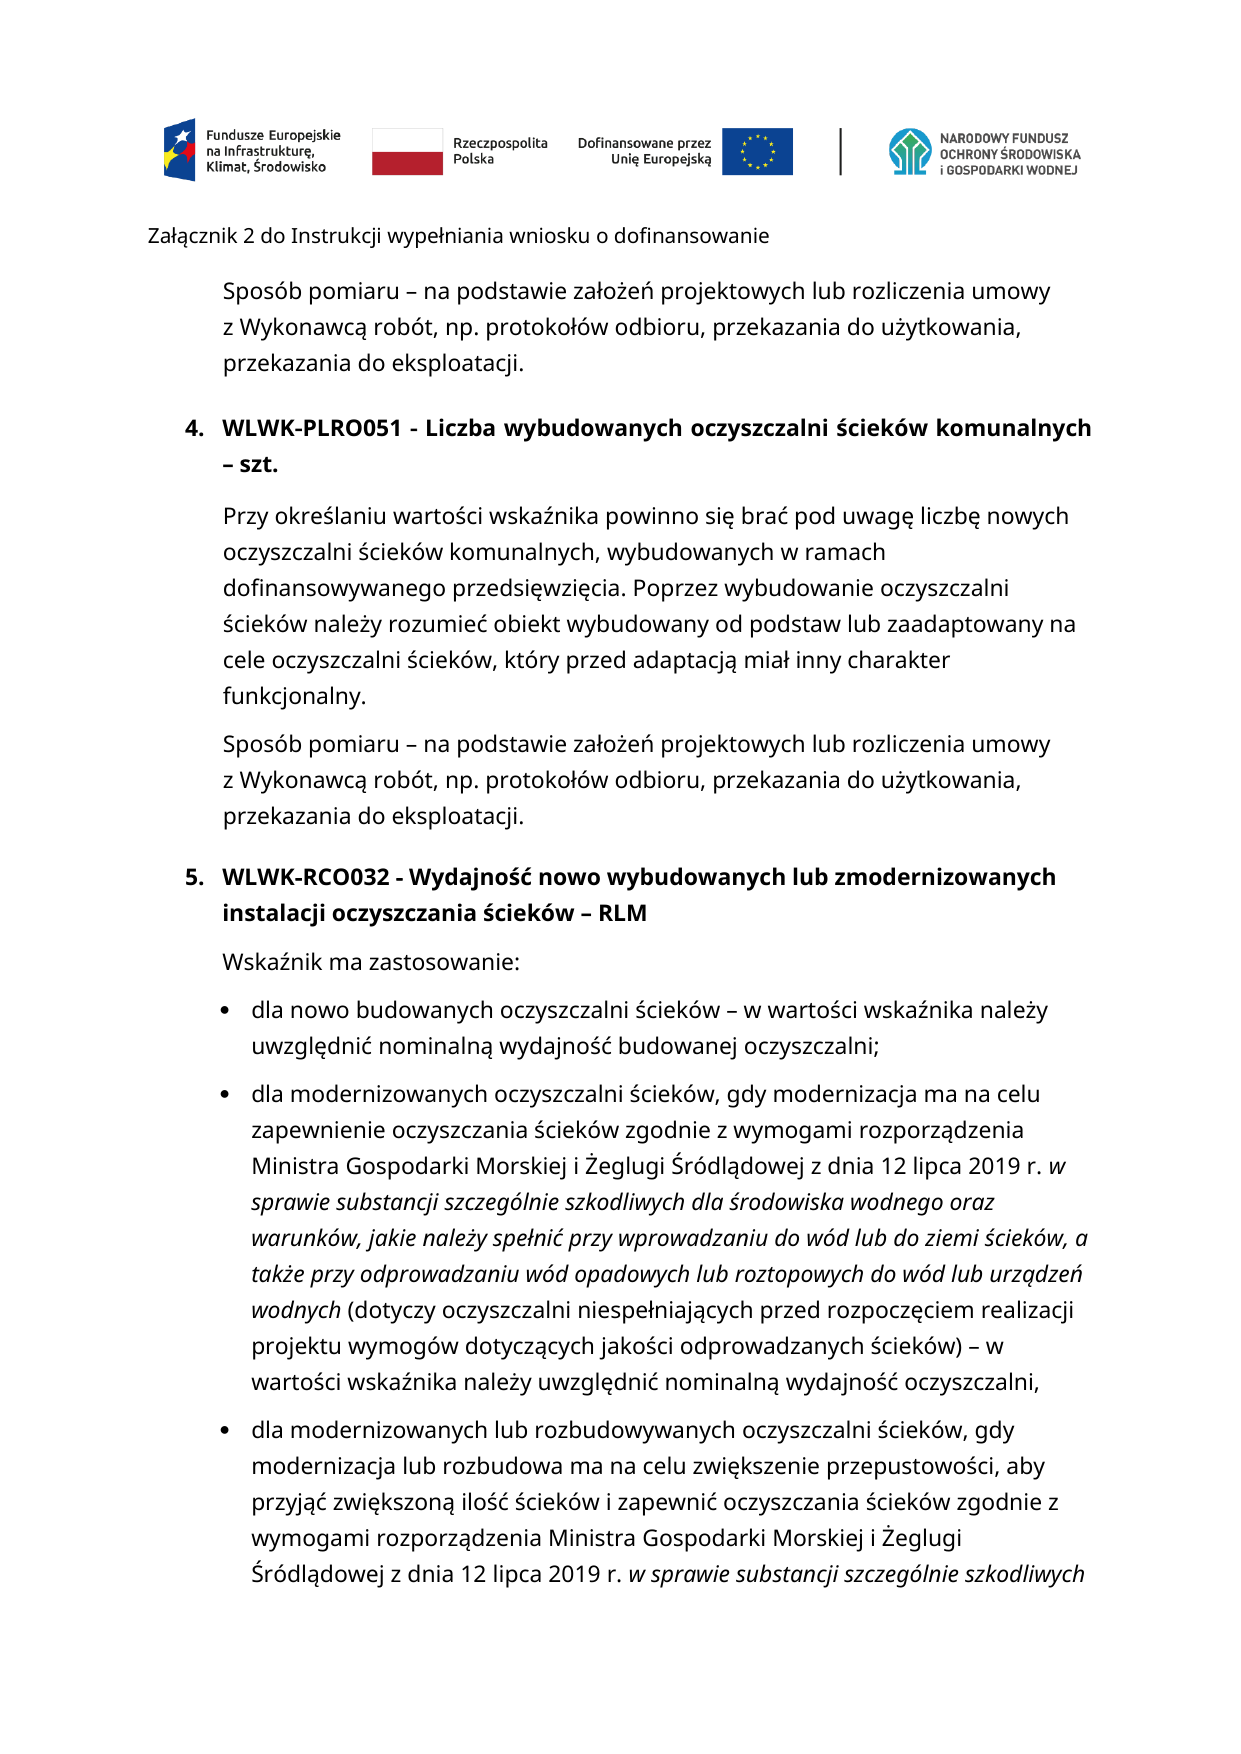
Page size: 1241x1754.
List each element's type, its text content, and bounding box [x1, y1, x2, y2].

list WLWK‐RCO032 ‐ Wydajność nowo wybudowanych lub zmodernizowanych instalacji oczyszczania ścieków – RLM [185, 861, 1093, 928]
list Przy określaniu wartości wskaźnika powinno się brać pod uwagę liczbę nowych oczyszczalni ścieków komunalnych, wybudowanych w ramach dofinansowywanego przedsięwzięcia. Poprzez wybudowanie oczyszczalni ścieków należy rozumieć obiekt wybudowany od podstaw lub zaadaptowany na cele oczyszczalni ścieków, który przed adaptacją miał inny charakter funkcjonalny. [223, 500, 1093, 711]
list dla modernizowanych oczyszczalni ścieków, gdy modernizacja ma na celu zapewnienie oczyszczania ścieków zgodnie z wymogami rozporządzenia Ministra Gospodarki Morskiej i Żeglugi Śródlądowej z dnia 12 lipca 2019 r. w sprawie substancji szczególnie szkodliwych dla środowiska wodnego oraz warunków, jakie należy spełnić przy wprowadzaniu do wód lub do ziemi ścieków, a także przy odprowadzaniu wód opadowych lub roztopowych do wód lub urządzeń wodnych (dotyczy oczyszczalni niespełniających przed rozpoczęciem realizacji projektu wymogów dotyczących jakości odprowadzanych ścieków) – w wartości wskaźnika należy uwzględnić nominalną wydajność oczyszczalni, [221, 1078, 1093, 1397]
list Sposób pomiaru – na podstawie założeń projektowych lub rozliczenia umowy z Wykonawcą robót, np. protokołów odbioru, przekazania do użytkowania, przekazania do eksploatacji. [223, 728, 1093, 831]
list dla nowo budowanych oczyszczalni ścieków – w wartości wskaźnika należy uwzględnić nominalną wydajność budowanej oczyszczalni; [221, 994, 1093, 1061]
list Sposób pomiaru – na podstawie założeń projektowych lub rozliczenia umowy z Wykonawcą robót, np. protokołów odbioru, przekazania do użytkowania, przekazania do eksploatacji. [223, 274, 1093, 378]
list Wskaźnik ma zastosowanie: [222, 945, 1093, 977]
list WLWK‐PLRO051 ‐ Liczba wybudowanych oczyszczalni ścieków komunalnych – szt. [185, 412, 1093, 479]
picture [147, 102, 1093, 197]
